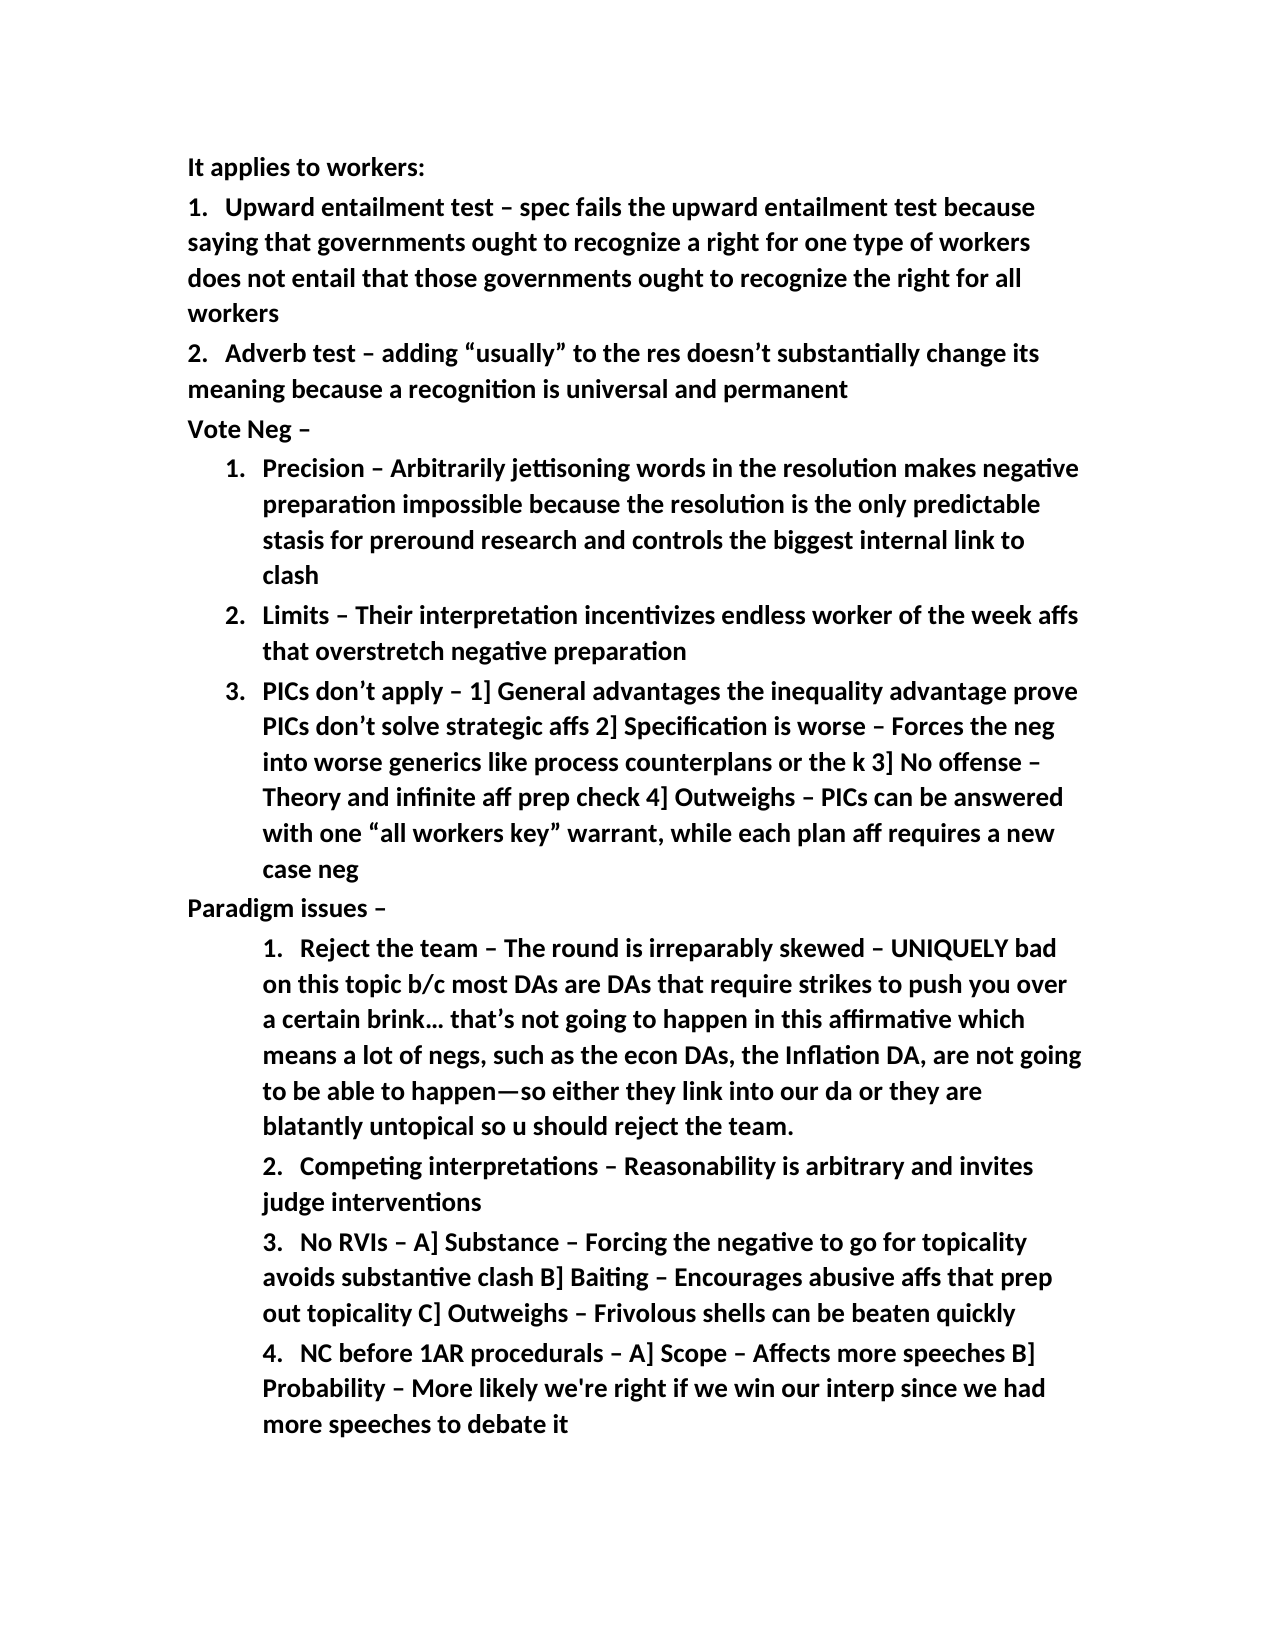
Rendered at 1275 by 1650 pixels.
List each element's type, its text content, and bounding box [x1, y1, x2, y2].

subtitle No RVIs – A] Substance – Forcing the negative to go for topicality avoids substantive clash B] Baiting – Encourages abusive affs that prep out topicality C] Outweighs – Frivolous shells can be beaten quickly [262, 1225, 1087, 1329]
subtitle Precision – Arbitrarily jettisoning words in the resolution makes negative preparation impossible because the resolution is the only predictable stasis for preround research and controls the biggest internal link to clash [225, 452, 1087, 592]
subtitle Competing interpretations – Reasonability is arbitrary and invites judge interventions [262, 1149, 1087, 1218]
subtitle NC before 1AR procedurals – A] Scope – Affects more speeches B] Probability – More likely we're right if we win our interp since we had more speeches to debate it [262, 1336, 1087, 1440]
subtitle It applies to workers: [187, 150, 1087, 183]
subtitle Reject the team – The round is irreparably skewed – UNIQUELY bad on this topic b/c most DAs are DAs that require strikes to push you over a certain brink… that’s not going to happen in this affirmative which means a lot of negs, such as the econ DAs, the Inflation DA, are not going to be able to happen—so either they link into our da or they are blatantly untopical so u should reject the team. [262, 931, 1087, 1143]
subtitle Paradigm issues – [187, 892, 1087, 925]
subtitle Limits – Their interpretation incentivizes endless worker of the week affs that overstretch negative preparation [225, 598, 1087, 667]
subtitle Upward entailment test – spec fails the upward entailment test because saying that governments ought to recognize a right for one type of workers does not entail that those governments ought to recognize the right for all workers [187, 190, 1087, 330]
subtitle PICs don’t apply – 1] General advantages the inequality advantage prove PICs don’t solve strategic affs 2] Specification is worse – Forces the neg into worse generics like process counterplans or the k 3] No offense – Theory and infinite aff prep check 4] Outweighs – PICs can be answered with one “all workers key” warrant, while each plan aff requires a new case neg [225, 674, 1087, 885]
subtitle Adverb test – adding “usually” to the res doesn’t substantially change its meaning because a recognition is universal and permanent [187, 336, 1087, 405]
subtitle Vote Neg – [187, 412, 1087, 445]
